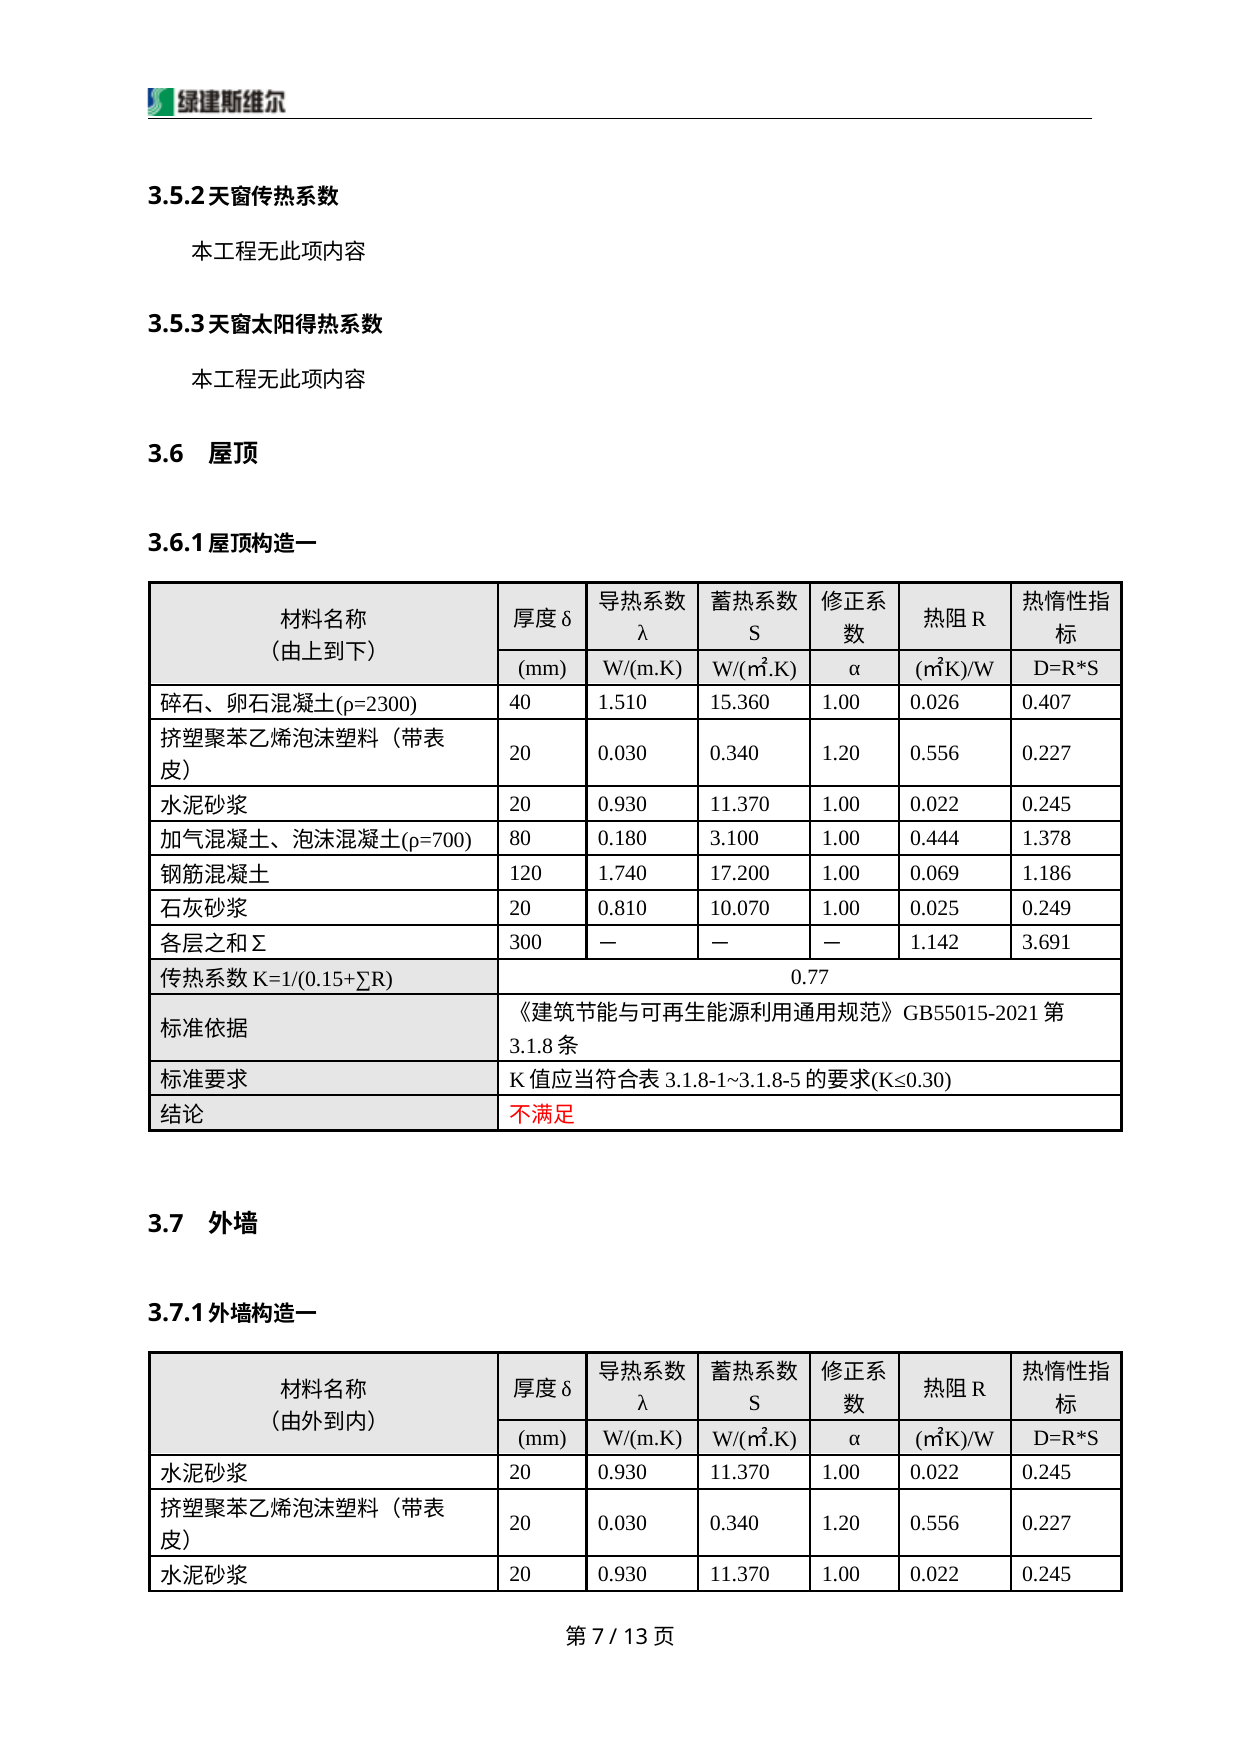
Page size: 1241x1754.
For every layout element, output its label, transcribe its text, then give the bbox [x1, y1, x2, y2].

table_cell W/(m.K) [588, 651, 697, 683]
table_cell 0.77 [499, 960, 1120, 993]
subtitle 天窗传热系数 [148, 162, 1092, 227]
table_cell 结论 [151, 1096, 497, 1129]
table_header 蓄热系数S [699, 1354, 809, 1419]
table_cell － [588, 926, 697, 958]
table_header 厚度δ [499, 1354, 585, 1419]
table_cell α [811, 1421, 898, 1453]
table_header 热阻R [900, 584, 1010, 649]
table_cell 加气混凝土、泡沫混凝土(ρ=700) [151, 822, 497, 854]
subtitle 外墙 [148, 1189, 1092, 1254]
table_cell 20 [499, 720, 585, 785]
table_cell 1.00 [811, 856, 898, 889]
table_cell W/(㎡.K) [699, 1421, 809, 1453]
table_header 热惰性指标 [1012, 1354, 1120, 1419]
table_cell 0.556 [900, 1490, 1010, 1555]
table_cell 钢筋混凝土 [151, 856, 497, 889]
table_cell 0.340 [699, 1490, 809, 1555]
table_cell 20 [499, 1456, 585, 1488]
table_header 修正系数 [811, 584, 898, 649]
table_cell 0.069 [900, 856, 1010, 889]
table_cell 1.378 [1012, 822, 1120, 854]
table_cell 1.740 [588, 856, 697, 889]
table_cell 80 [499, 822, 585, 854]
table_cell 0.022 [900, 1557, 1010, 1590]
subtitle 屋顶 [148, 419, 1092, 484]
table_header 修正系数 [811, 1354, 898, 1419]
picture [147, 88, 289, 116]
table_cell 0.407 [1012, 686, 1120, 718]
table_header 蓄热系数S [699, 584, 809, 649]
table_cell 1.00 [811, 822, 898, 854]
table_cell 11.370 [699, 1456, 809, 1488]
table_cell 15.360 [699, 686, 809, 718]
table_cell 11.370 [699, 787, 809, 820]
table_cell K值应当符合表3.1.8-1~3.1.8-5的要求(K≤0.30) [499, 1062, 1120, 1094]
table_cell 0.022 [900, 787, 1010, 820]
table_cell － [811, 926, 898, 958]
text 本工程无此项内容 [148, 362, 1092, 394]
table_cell W/(㎡.K) [699, 651, 809, 683]
table_cell 1.20 [811, 720, 898, 785]
subtitle 天窗太阳得热系数 [148, 291, 1092, 356]
table_cell 0.340 [699, 720, 809, 785]
table_cell 120 [499, 856, 585, 889]
table_header 导热系数λ [588, 584, 697, 649]
table_cell 传热系数K=1/(0.15+∑R) [151, 960, 497, 993]
table_cell 标准依据 [151, 995, 497, 1060]
table_cell 0.245 [1012, 787, 1120, 820]
table_cell 0.022 [900, 1456, 1010, 1488]
table_cell 0.810 [588, 891, 697, 923]
table_header 材料名称 （由上到下） [151, 584, 497, 683]
table_cell 1.00 [811, 1557, 898, 1590]
table_cell 0.249 [1012, 891, 1120, 923]
table_cell 石灰砂浆 [151, 891, 497, 923]
table_cell 水泥砂浆 [151, 1456, 497, 1488]
table_cell 各层之和∑ [151, 926, 497, 958]
table_cell 0.227 [1012, 720, 1120, 785]
table_cell 11.370 [699, 1557, 809, 1590]
table_cell 20 [499, 1490, 585, 1555]
table_cell (mm) [499, 651, 585, 683]
table_cell (mm) [499, 1421, 585, 1453]
table_cell － [699, 926, 809, 958]
table_cell 水泥砂浆 [151, 1557, 497, 1590]
table_cell 0.030 [588, 720, 697, 785]
table_cell α [811, 651, 898, 683]
table_cell 3.100 [699, 822, 809, 854]
table_cell 0.030 [588, 1490, 697, 1555]
table_cell 0.026 [900, 686, 1010, 718]
table_cell 20 [499, 787, 585, 820]
table_cell 0.025 [900, 891, 1010, 923]
subtitle 屋顶构造一 [148, 509, 1092, 574]
table_cell 不满足 [499, 1096, 1120, 1129]
table_cell 1.00 [811, 686, 898, 718]
table_cell (㎡K)/W [900, 651, 1010, 683]
table_header 厚度δ [499, 584, 585, 649]
table_header 导热系数λ [588, 1354, 697, 1419]
table_header 热阻R [900, 1354, 1010, 1419]
text 本工程无此项内容 [148, 233, 1092, 266]
table_cell D=R*S [1012, 1421, 1120, 1453]
table_cell 17.200 [699, 856, 809, 889]
table_cell 1.00 [811, 891, 898, 923]
table_header 热惰性指标 [1012, 584, 1120, 649]
table_cell W/(m.K) [588, 1421, 697, 1453]
table_cell 挤塑聚苯乙烯泡沫塑料（带表皮） [151, 1490, 497, 1555]
table_cell 0.180 [588, 822, 697, 854]
table_cell 0.227 [1012, 1490, 1120, 1555]
table_cell 标准要求 [151, 1062, 497, 1094]
table_cell 40 [499, 686, 585, 718]
table_cell 3.691 [1012, 926, 1120, 958]
table_cell 0.930 [588, 787, 697, 820]
table_cell 20 [499, 1557, 585, 1590]
table_cell 1.00 [811, 787, 898, 820]
table_cell 0.930 [588, 1557, 697, 1590]
table_cell 20 [499, 891, 585, 923]
table_cell 挤塑聚苯乙烯泡沫塑料（带表皮） [151, 720, 497, 785]
table_header 材料名称 （由外到内） [151, 1354, 497, 1453]
table_cell 0.556 [900, 720, 1010, 785]
table_cell 1.20 [811, 1490, 898, 1555]
table_cell (㎡K)/W [900, 1421, 1010, 1453]
table_cell 1.186 [1012, 856, 1120, 889]
table_cell 1.142 [900, 926, 1010, 958]
table_cell 0.245 [1012, 1557, 1120, 1590]
table_cell 0.245 [1012, 1456, 1120, 1488]
table_cell D=R*S [1012, 651, 1120, 683]
table_cell 水泥砂浆 [151, 787, 497, 820]
table_cell 10.070 [699, 891, 809, 923]
table_cell 300 [499, 926, 585, 958]
table_cell 《建筑节能与可再生能源利用通用规范》GB55015-2021第3.1.8条 [499, 995, 1120, 1060]
table_cell 0.444 [900, 822, 1010, 854]
subtitle 外墙构造一 [148, 1279, 1092, 1344]
table_cell 碎石、卵石混凝土(ρ=2300) [151, 686, 497, 718]
table_cell 1.00 [811, 1456, 898, 1488]
table_cell 1.510 [588, 686, 697, 718]
table_cell 0.930 [588, 1456, 697, 1488]
